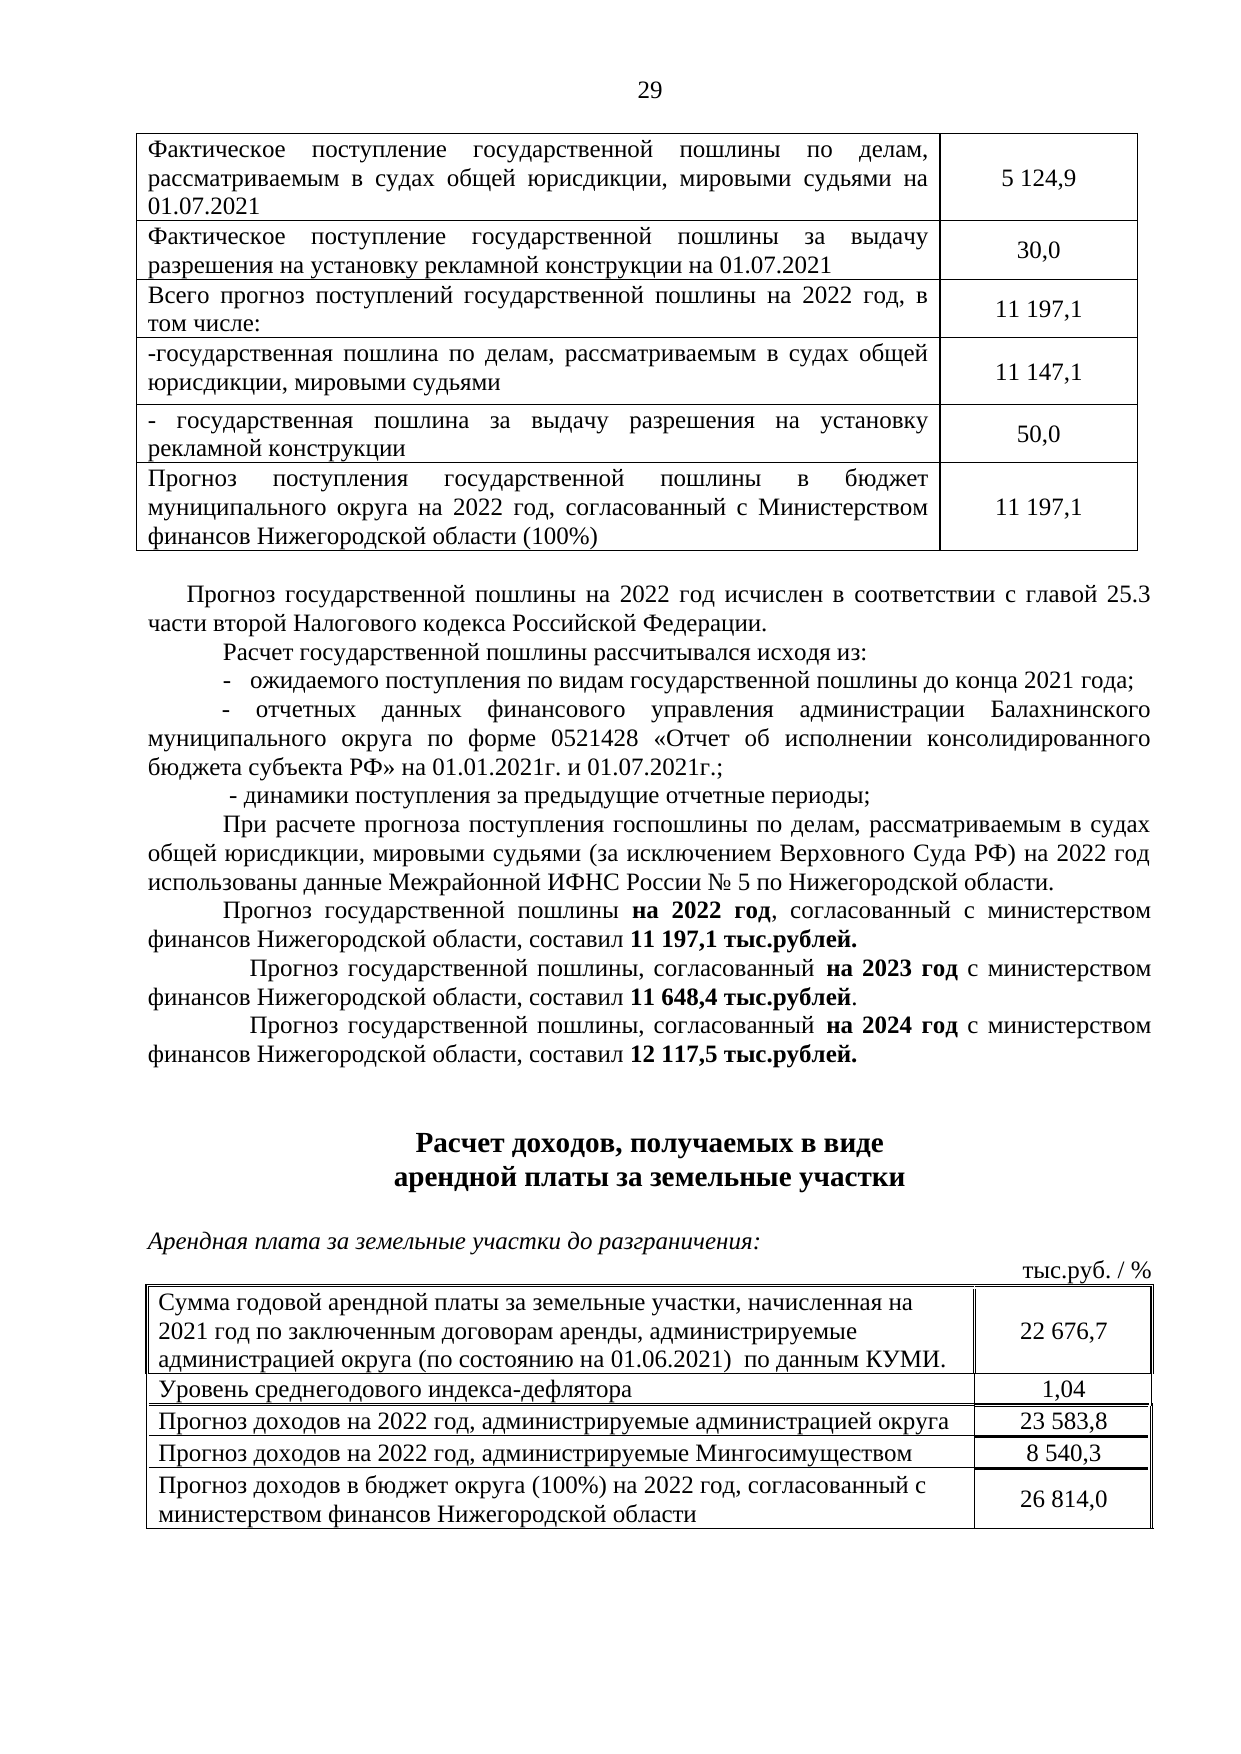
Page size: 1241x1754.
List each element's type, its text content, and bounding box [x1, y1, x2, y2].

table_header Сумма годовой арендной платы за земельные участки, начисленная на 2021 год по заключенным договорам аренды, администрируемые администрацией округа (по состоянию на 01.06.2021) по данным КУМИ. [149, 1287, 974, 1373]
table_cell 1,04 [975, 1374, 1151, 1403]
table_cell 50,0 [941, 405, 1137, 462]
table_cell 8 540,3 [975, 1435, 1150, 1467]
text - ожидаемого поступления по видам государственной пошлины до конца 2021 года; [148, 666, 1152, 694]
text Расчет государственной пошлины рассчитывался исходя из: [148, 637, 1152, 666]
text Прогноз государственной пошлины на 2022 год исчислен в соответствии с главой 25.3 части второй Налогового кодекса Российской Федерации. [148, 579, 1152, 637]
text - отчетных данных финансового управления администрации Балахнинского муниципального округа по форме 0521428 «Отчет об исполнении консолидированного бюджета субъекта РФ» на 01.01.2021г. и 01.07.2021г.; [148, 694, 1152, 781]
table_cell Фактическое поступление государственной пошлины за выдачу разрешения на установку рекламной конструкции на 01.07.2021 [137, 221, 939, 279]
table_cell Прогноз доходов на 2022 год, администрируемые администрацией округа [147, 1403, 974, 1435]
table_cell 26 814,0 [975, 1467, 1150, 1528]
table_cell 23 583,8 [975, 1403, 1151, 1435]
table_cell -государственная пошлина по делам, рассматриваемым в судах общей юрисдикции, мировыми судьями [137, 338, 939, 404]
table_cell - государственная пошлина за выдачу разрешения на установку рекламной конструкции [137, 405, 939, 462]
text арендной платы за земельные участки [148, 1159, 1152, 1193]
text При расчете прогноза поступления госпошлины по делам, рассматриваемым в судах общей юрисдикции, мировыми судьями (за исключением Верховного Суда РФ) на 2022 год использованы данные Межрайонной ИФНС России № 5 по Нижегородской области. [148, 809, 1152, 896]
table_cell 30,0 [941, 221, 1137, 279]
text Прогноз государственной пошлины, согласованный на 2023 год с министерством финансов Нижегородской области, составил 11 648,4 тыс.рублей. [148, 953, 1152, 1011]
table_cell Уровень среднегодового индекса-дефлятора [147, 1373, 974, 1403]
table_header 5 124,9 [941, 134, 1137, 220]
table_cell Прогноз доходов на 2022 год, администрируемые Мингосимуществом [147, 1435, 974, 1467]
table_cell 11 197,1 [941, 463, 1137, 549]
text Прогноз государственной пошлины на 2022 год, согласованный с министерством финансов Нижегородской области, составил 11 197,1 тыс.рублей. [148, 896, 1152, 953]
text - динамики поступления за предыдущие отчетные периоды; [148, 781, 1152, 809]
table_cell Всего прогноз поступлений государственной пошлины на 2022 год, в том числе: [137, 280, 939, 337]
text Прогноз государственной пошлины, согласованный на 2024 год с министерством финансов Нижегородской области, составил 12 117,5 тыс.рублей. [148, 1011, 1152, 1068]
text Арендная плата за земельные участки до разграничения: [148, 1226, 1152, 1255]
table_header Фактическое поступление государственной пошлины по делам, рассматриваемым в судах общей юрисдикции, мировыми судьями на 01.07.2021 [137, 134, 939, 220]
text Расчет доходов, получаемых в виде [148, 1126, 1152, 1159]
table_header 22 676,7 [975, 1287, 1150, 1373]
table_cell Прогноз поступления государственной пошлины в бюджет муниципального округа на 2022 год, согласованный с Министерством финансов Нижегородской области (100%) [137, 463, 939, 549]
table_cell Прогноз доходов в бюджет округа (100%) на 2022 год, согласованный с министерством финансов Нижегородской области [147, 1467, 974, 1528]
table_cell 11 147,1 [941, 338, 1137, 404]
table_cell 11 197,1 [941, 280, 1137, 337]
text тыс.руб. / % [148, 1255, 1152, 1284]
